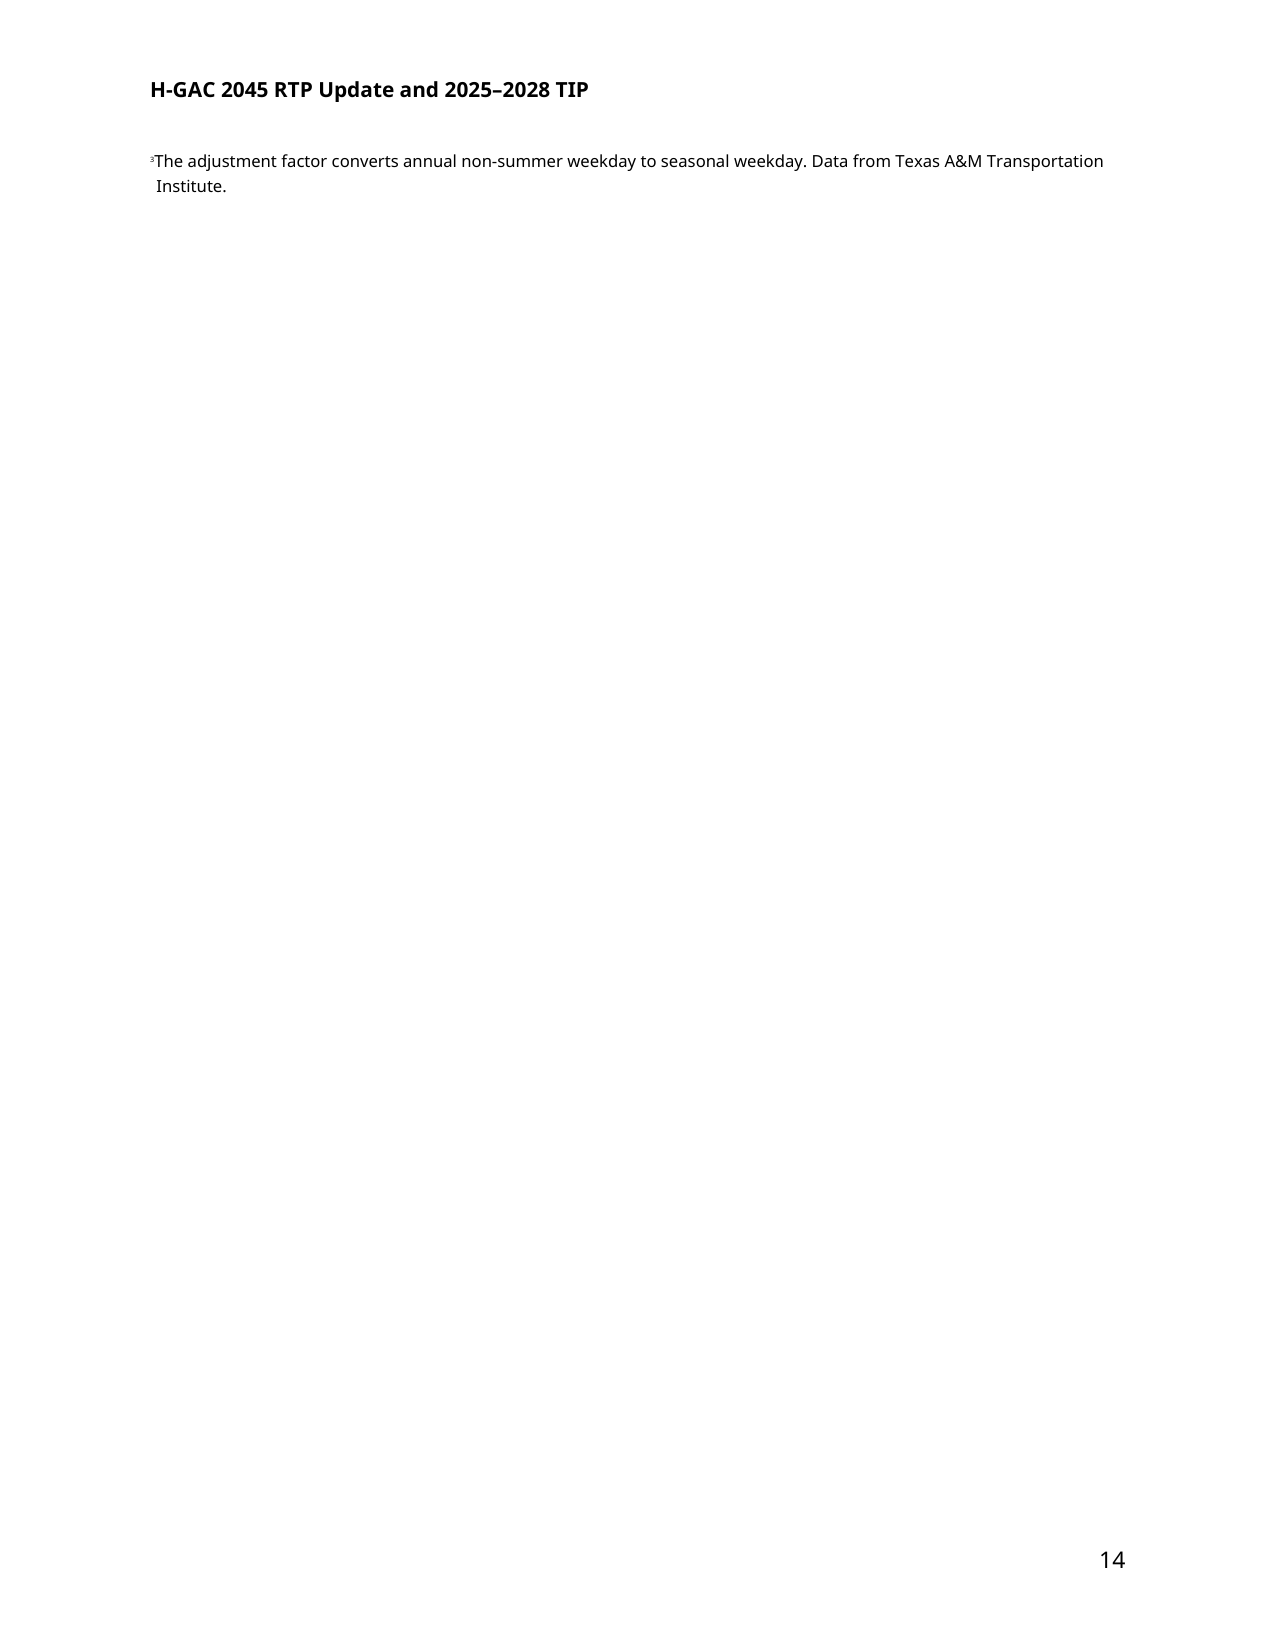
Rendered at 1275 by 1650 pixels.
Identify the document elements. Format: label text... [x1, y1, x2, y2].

text 3The adjustment factor converts annual non-summer weekday to seasonal weekday. Data from Texas A&M Transportation Institute. [150, 150, 1125, 198]
